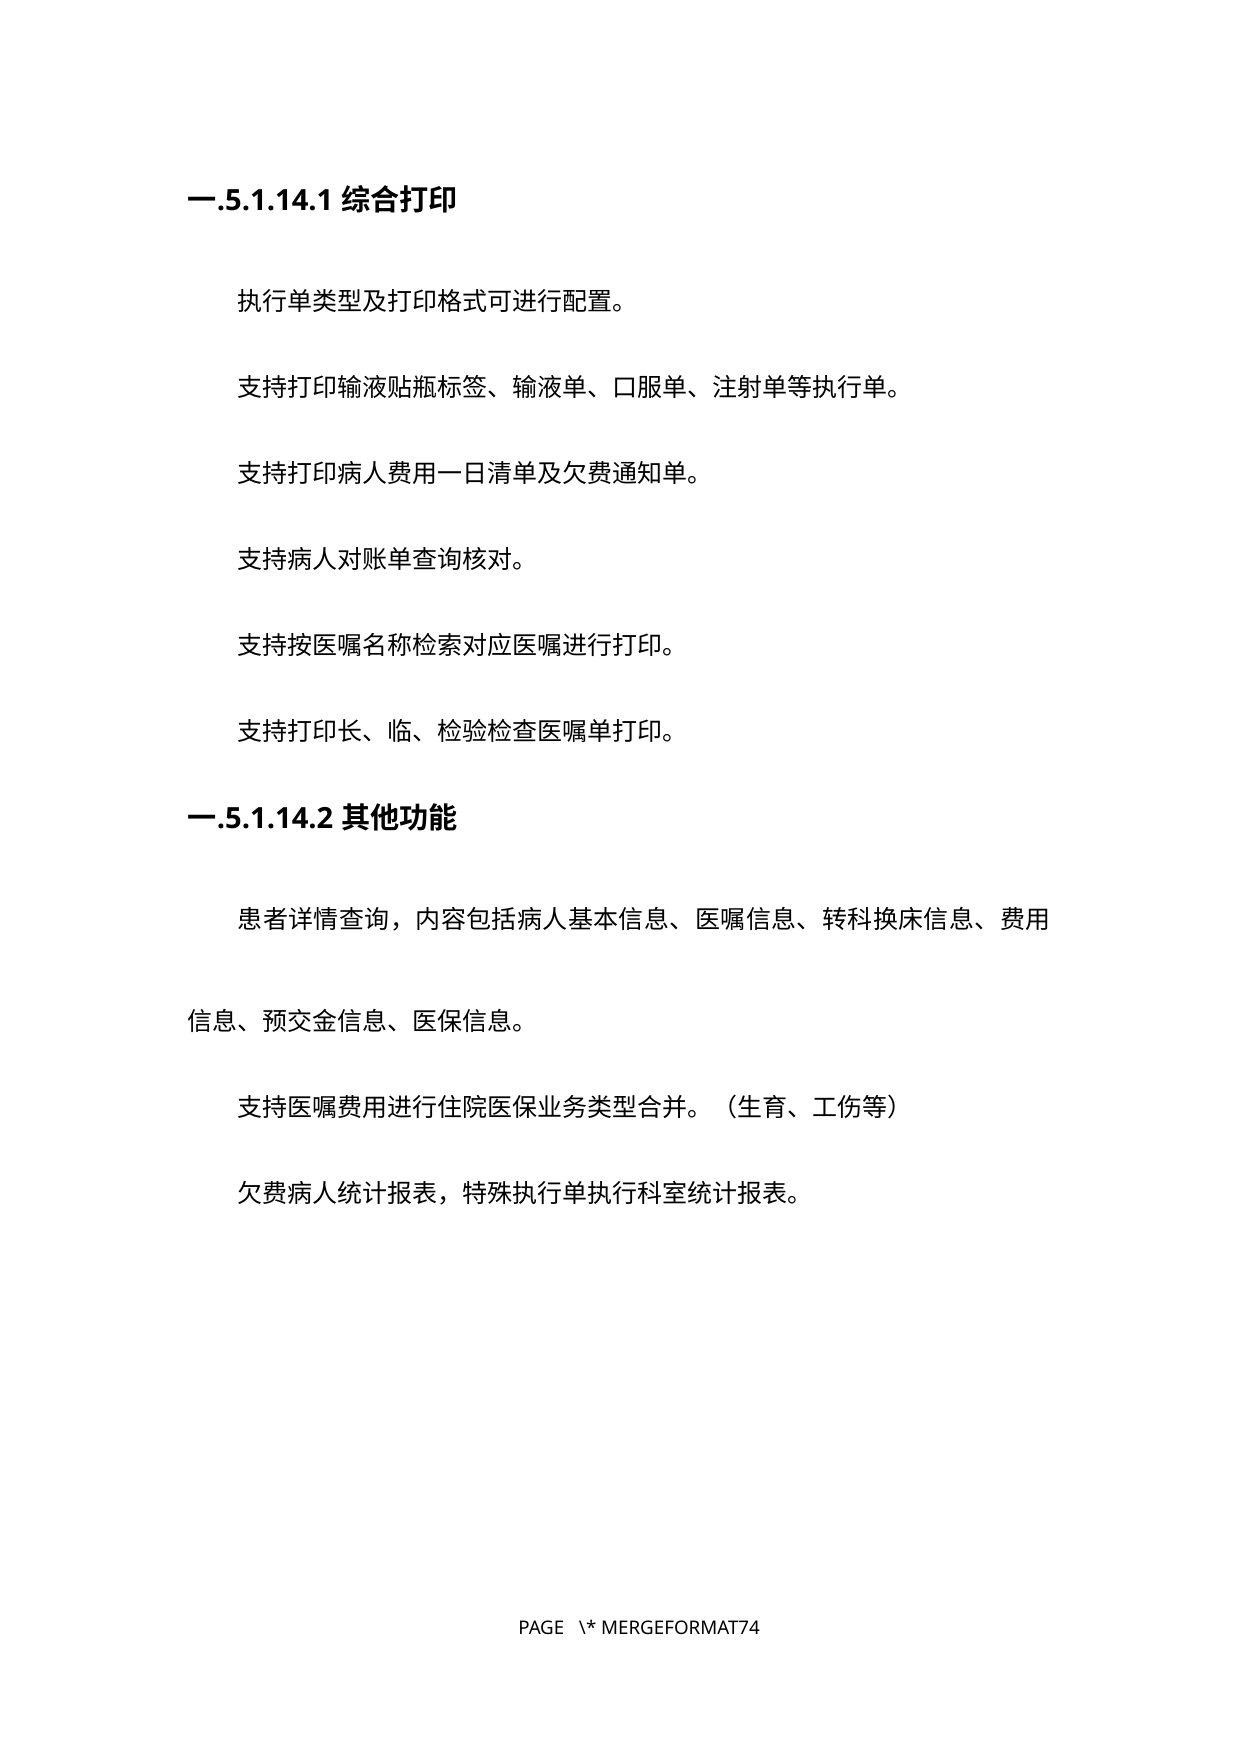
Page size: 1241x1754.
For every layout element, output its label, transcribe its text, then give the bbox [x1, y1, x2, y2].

text 支持打印病人费用一日清单及欠费通知单。 [187, 437, 1053, 505]
subtitle 综合打印 [187, 164, 1053, 232]
text 欠费病人统计报表，特殊执行单执行科室统计报表。 [187, 1157, 1053, 1225]
text 执行单类型及打印格式可进行配置。 [187, 265, 1053, 333]
text 支持病人对账单查询核对。 [187, 523, 1053, 591]
text 支持医嘱费用进行住院医保业务类型合并。（生育、工伤等） [187, 1071, 1053, 1139]
text 支持打印长、临、检验检查医嘱单打印。 [187, 696, 1053, 763]
text 患者详情查询，内容包括病人基本信息、医嘱信息、转科换床信息、费用信息、预交金信息、医保信息。 [187, 883, 1053, 1053]
subtitle 其他功能 [187, 782, 1053, 849]
text 支持按医嘱名称检索对应医嘱进行打印。 [187, 609, 1053, 677]
text 支持打印输液贴瓶标签、输液单、口服单、注射单等执行单。 [187, 351, 1053, 419]
